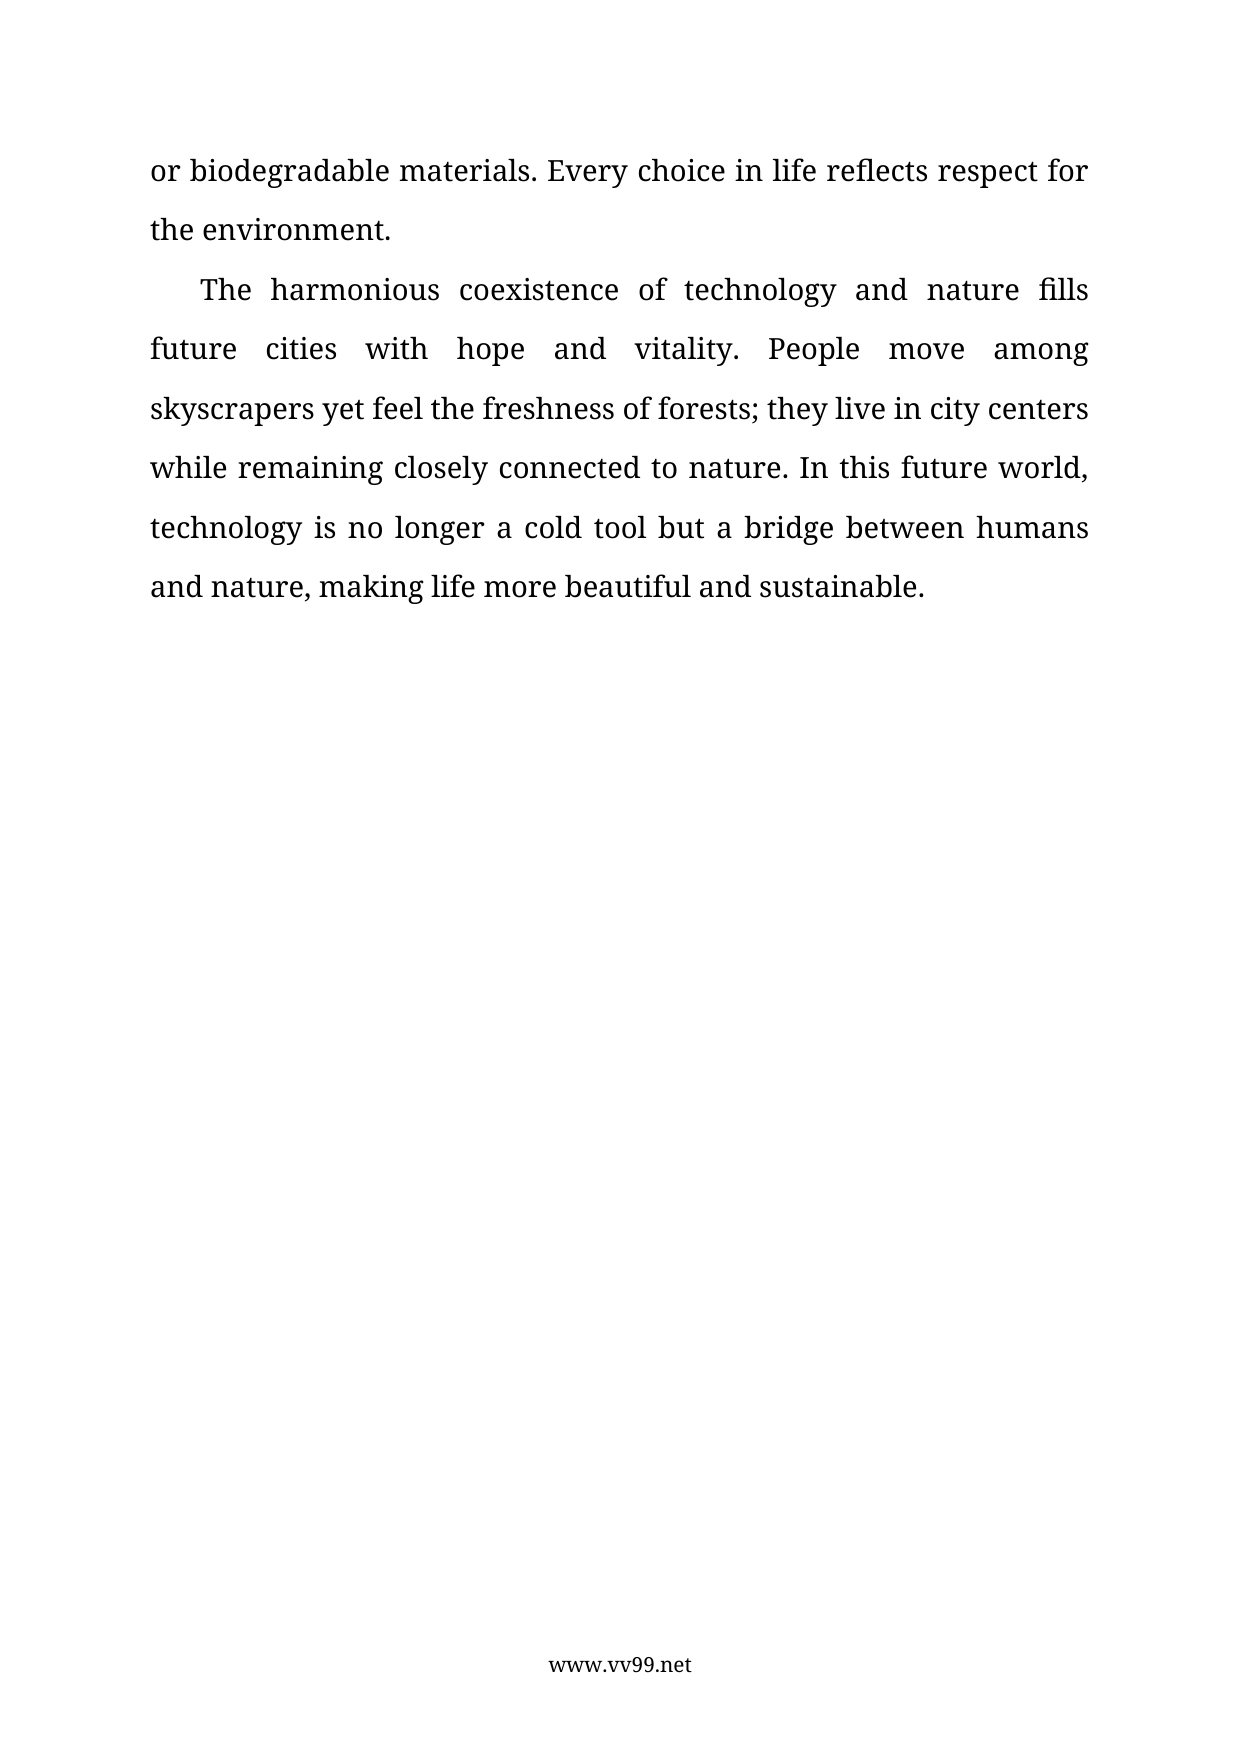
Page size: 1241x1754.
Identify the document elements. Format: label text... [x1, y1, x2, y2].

text The harmonious coexistence of technology and nature fills future cities with hope and vitality. People move among skyscrapers yet feel the freshness of forests; they live in city centers while remaining closely connected to nature. In this future world, technology is no longer a cold tool but a bridge between humans and nature, making life more beautiful and sustainable. [150, 269, 1090, 606]
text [150, 150, 1090, 249]
